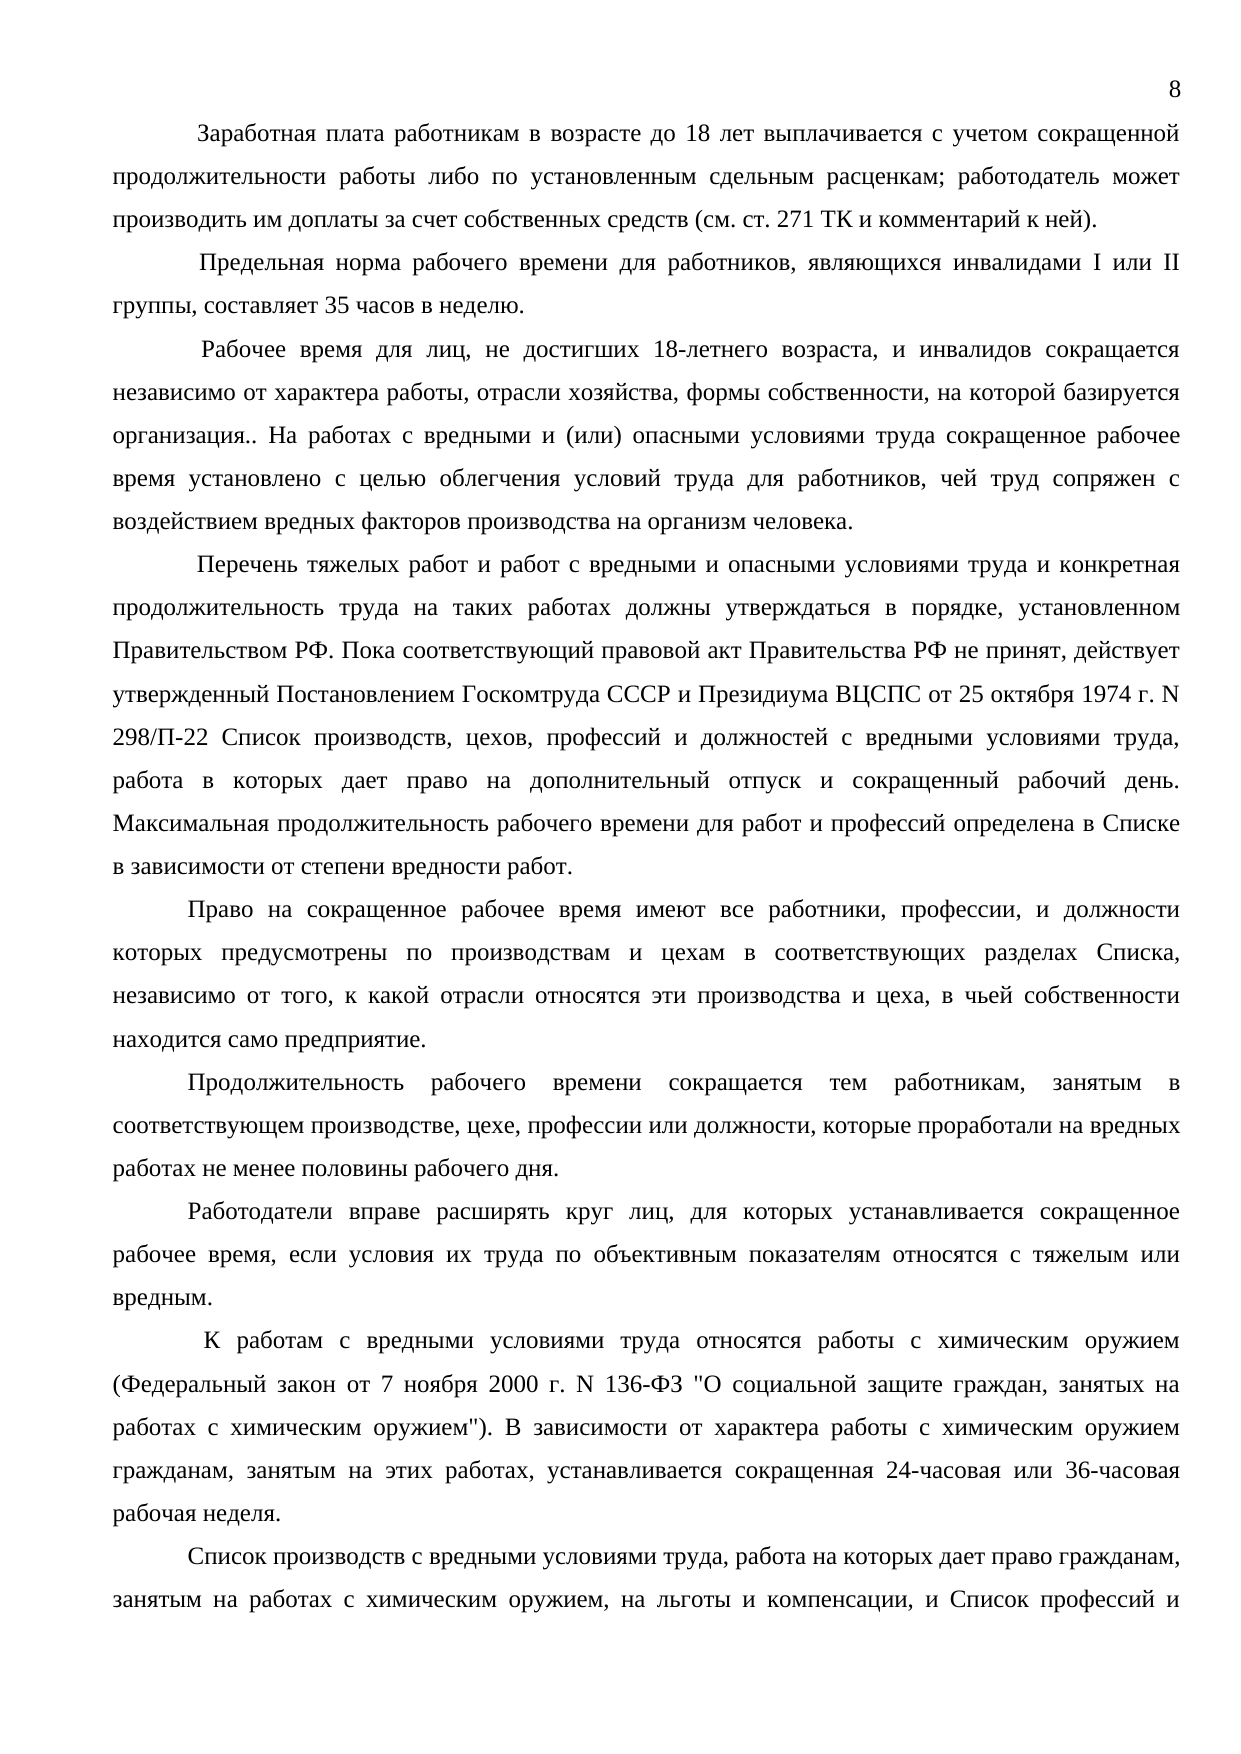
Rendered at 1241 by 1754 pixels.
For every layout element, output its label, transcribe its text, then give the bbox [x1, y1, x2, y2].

text Предельная норма рабочего времени для работников, являющихся инвалидами I или II группы, составляет 35 часов в неделю. [112, 247, 1181, 319]
text Перечень тяжелых работ и работ с вредными и опасными условиями труда и конкретная продолжительность труда на таких работах должны утверждаться в порядке, установленном Правительством РФ. Пока соответствующий правовой акт Правительства РФ не принят, действует утвержденный Постановлением Госкомтруда СССР и Президиума ВЦСПС от 25 октября 1974 г. N 298/П-22 Список производств, цехов, профессий и должностей с вредными условиями труда, работа в которых дает право на дополнительный отпуск и сокращенный рабочий день. Максимальная продолжительность рабочего времени для работ и профессий определена в Списке в зависимости от степени вредности работ. [112, 549, 1181, 880]
text Право на сокращенное рабочее время имеют все работники, профессии, и должности которых предусмотрены по производствам и цехам в соответствующих разделах Списка, независимо от того, к какой отрасли относятся эти производства и цеха, в чьей собственности находится само предприятие. [112, 894, 1181, 1052]
text Заработная плата работникам в возрасте до 18 лет выплачивается с учетом сокращенной продолжительности работы либо по установленным сдельным расценкам; работодатель может производить им доплаты за счет собственных средств (см. ст. 271 ТК и комментарий к ней). [112, 118, 1181, 233]
text К работам с вредными условиями труда относятся работы с химическим оружием (Федеральный закон от 7 ноября 2000 г. N 136-ФЗ "О социальной защите граждан, занятых на работах с химическим оружием"). В зависимости от характера работы с химическим оружием гражданам, занятым на этих работах, устанавливается сокращенная 24-часовая или 36-часовая рабочая неделя. [112, 1326, 1181, 1527]
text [112, 1541, 1181, 1613]
text Рабочее время для лиц, не достигших 18-летнего возраста, и инвалидов сокращается независимо от характера работы, отрасли хозяйства, формы собственности, на которой базируется организация.. На работах с вредными и (или) опасными условиями труда сокращенное рабочее время установлено с целью облегчения условий труда для работников, чей труд сопряжен с воздействием вредных факторов производства на организм человека. [112, 334, 1181, 535]
text Работодатели вправе расширять круг лиц, для которых устанавливается сокращенное рабочее время, если условия их труда по объективным показателям относятся с тяжелым или вредным. [112, 1196, 1181, 1311]
text Продолжительность рабочего времени сокращается тем работникам, занятым в соответствующем производстве, цехе, профессии или должности, которые проработали на вредных работах не менее половины рабочего дня. [112, 1067, 1181, 1182]
